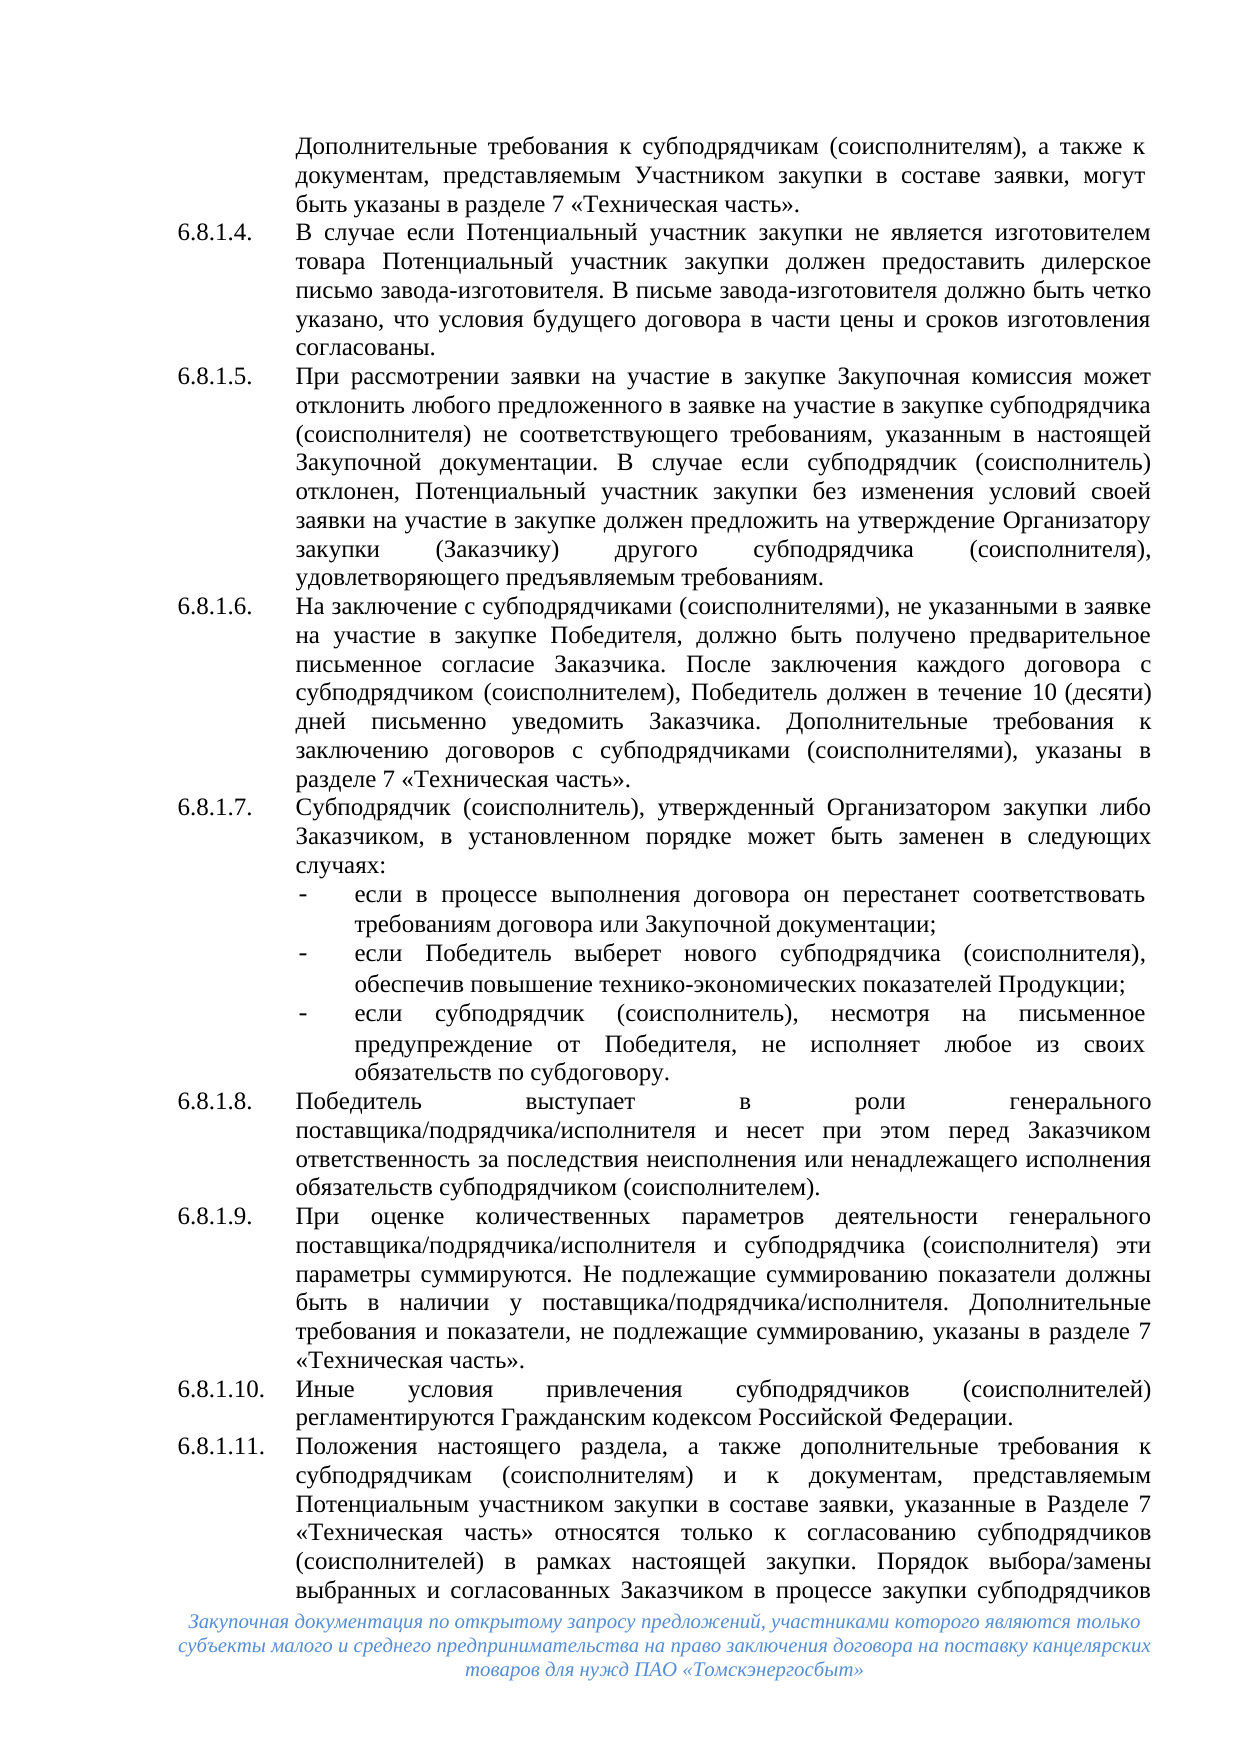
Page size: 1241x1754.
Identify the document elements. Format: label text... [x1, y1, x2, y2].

list При оценке количественных параметров деятельности генерального поставщика/подрядчика/исполнителя и субподрядчика (соисполнителя) эти параметры суммируются. Не подлежащие суммированию показатели должны быть в наличии у поставщика/подрядчика/исполнителя. Дополнительные требования и показатели, не подлежащие суммированию, указаны в разделе 7 «Техническая часть». [177, 1201, 1152, 1374]
text Дополнительные требования к субподрядчикам (соисполнителям), а также к документам, представляемым Участником закупки в составе заявки, могут быть указаны в разделе 7 «Техническая часть». [295, 131, 1146, 217]
list В случае если Потенциальный участник закупки не является изготовителем товара Потенциальный участник закупки должен предоставить дилерское письмо завода-изготовителя. В письме завода-изготовителя должно быть четко указано, что условия будущего договора в части цены и сроков изготовления согласованы. [177, 217, 1152, 361]
list если в процессе выполнения договора он перестанет соответствовать требованиям договора или Закупочной документации; [295, 879, 1146, 938]
list Иные условия привлечения субподрядчиков (соисполнителей) регламентируются Гражданским кодексом Российской Федерации. [177, 1374, 1152, 1431]
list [177, 1431, 1152, 1604]
list Субподрядчик (соисполнитель), утвержденный Организатором закупки либо Заказчиком, в установленном порядке может быть заменен в следующих случаях: [177, 792, 1152, 879]
list На заключение с субподрядчиками (соисполнителями), не указанными в заявке на участие в закупке Победителя, должно быть получено предварительное письменное согласие Заказчика. После заключения каждого договора с субподрядчиком (соисполнителем), Победитель должен в течение 10 (десяти) дней письменно уведомить Заказчика. Дополнительные требования к заключению договоров с субподрядчиками (соисполнителями), указаны в разделе 7 «Техническая часть». [177, 591, 1152, 792]
list Победитель выступает в роли генерального поставщика/подрядчика/исполнителя и несет при этом перед Заказчиком ответственность за последствия неисполнения или ненадлежащего исполнения обязательств субподрядчиком (соисполнителем). [177, 1086, 1152, 1201]
list если Победитель выберет нового субподрядчика (соисполнителя), обеспечив повышение технико-экономических показателей Продукции; [295, 938, 1146, 998]
list При рассмотрении заявки на участие в закупке Закупочная комиссия может отклонить любого предложенного в заявке на участие в закупке субподрядчика (соисполнителя) не соответствующего требованиям, указанным в настоящей Закупочной документации. В случае если субподрядчик (соисполнитель) отклонен, Потенциальный участник закупки без изменения условий своей заявки на участие в закупке должен предложить на утверждение Организатору закупки (Заказчику) другого субподрядчика (соисполнителя), удовлетворяющего предъявляемым требованиям. [177, 361, 1152, 591]
list если субподрядчик (соисполнитель), несмотря на письменное предупреждение от Победителя, не исполняет любое из своих обязательств по субдоговору. [295, 998, 1146, 1086]
